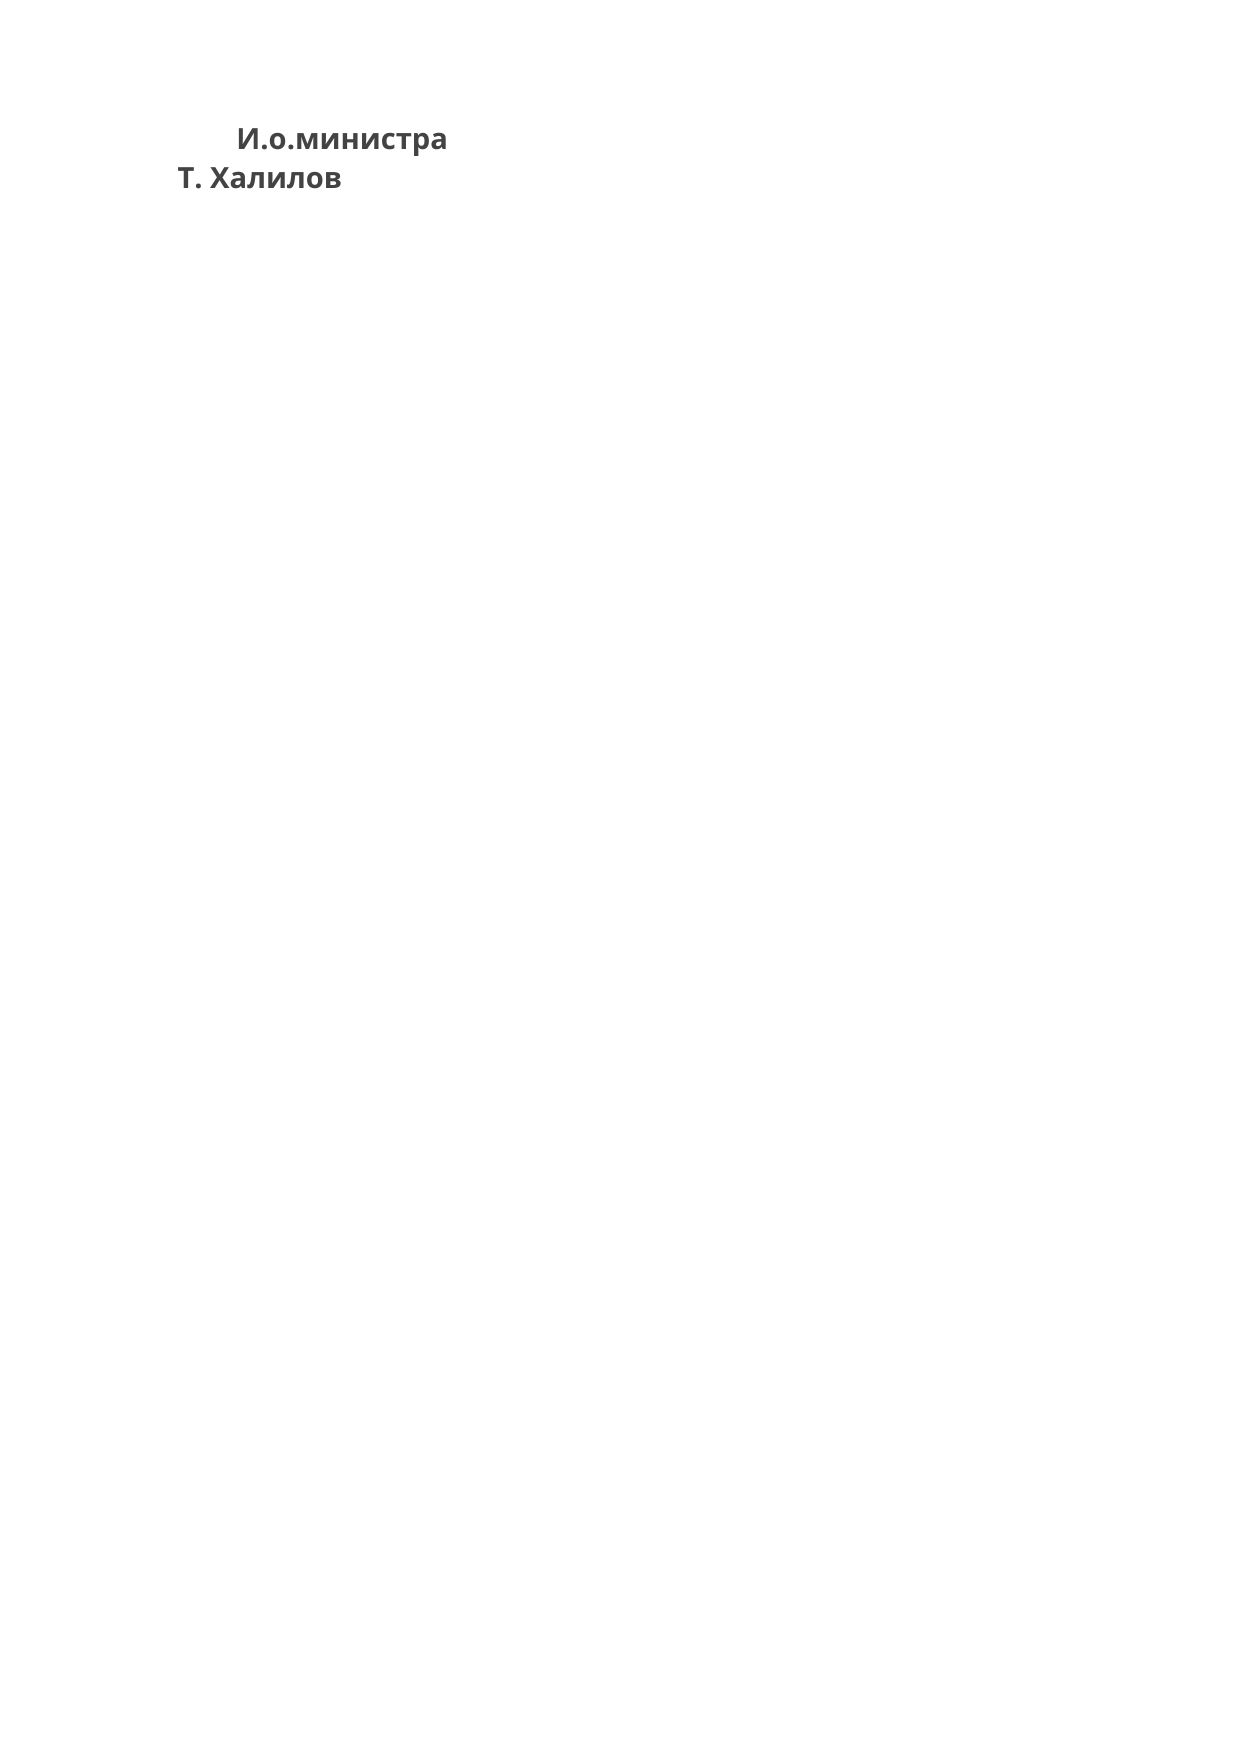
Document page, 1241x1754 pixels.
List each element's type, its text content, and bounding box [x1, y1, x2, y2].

text И.о.министра Т. Халилов [177, 118, 1152, 197]
